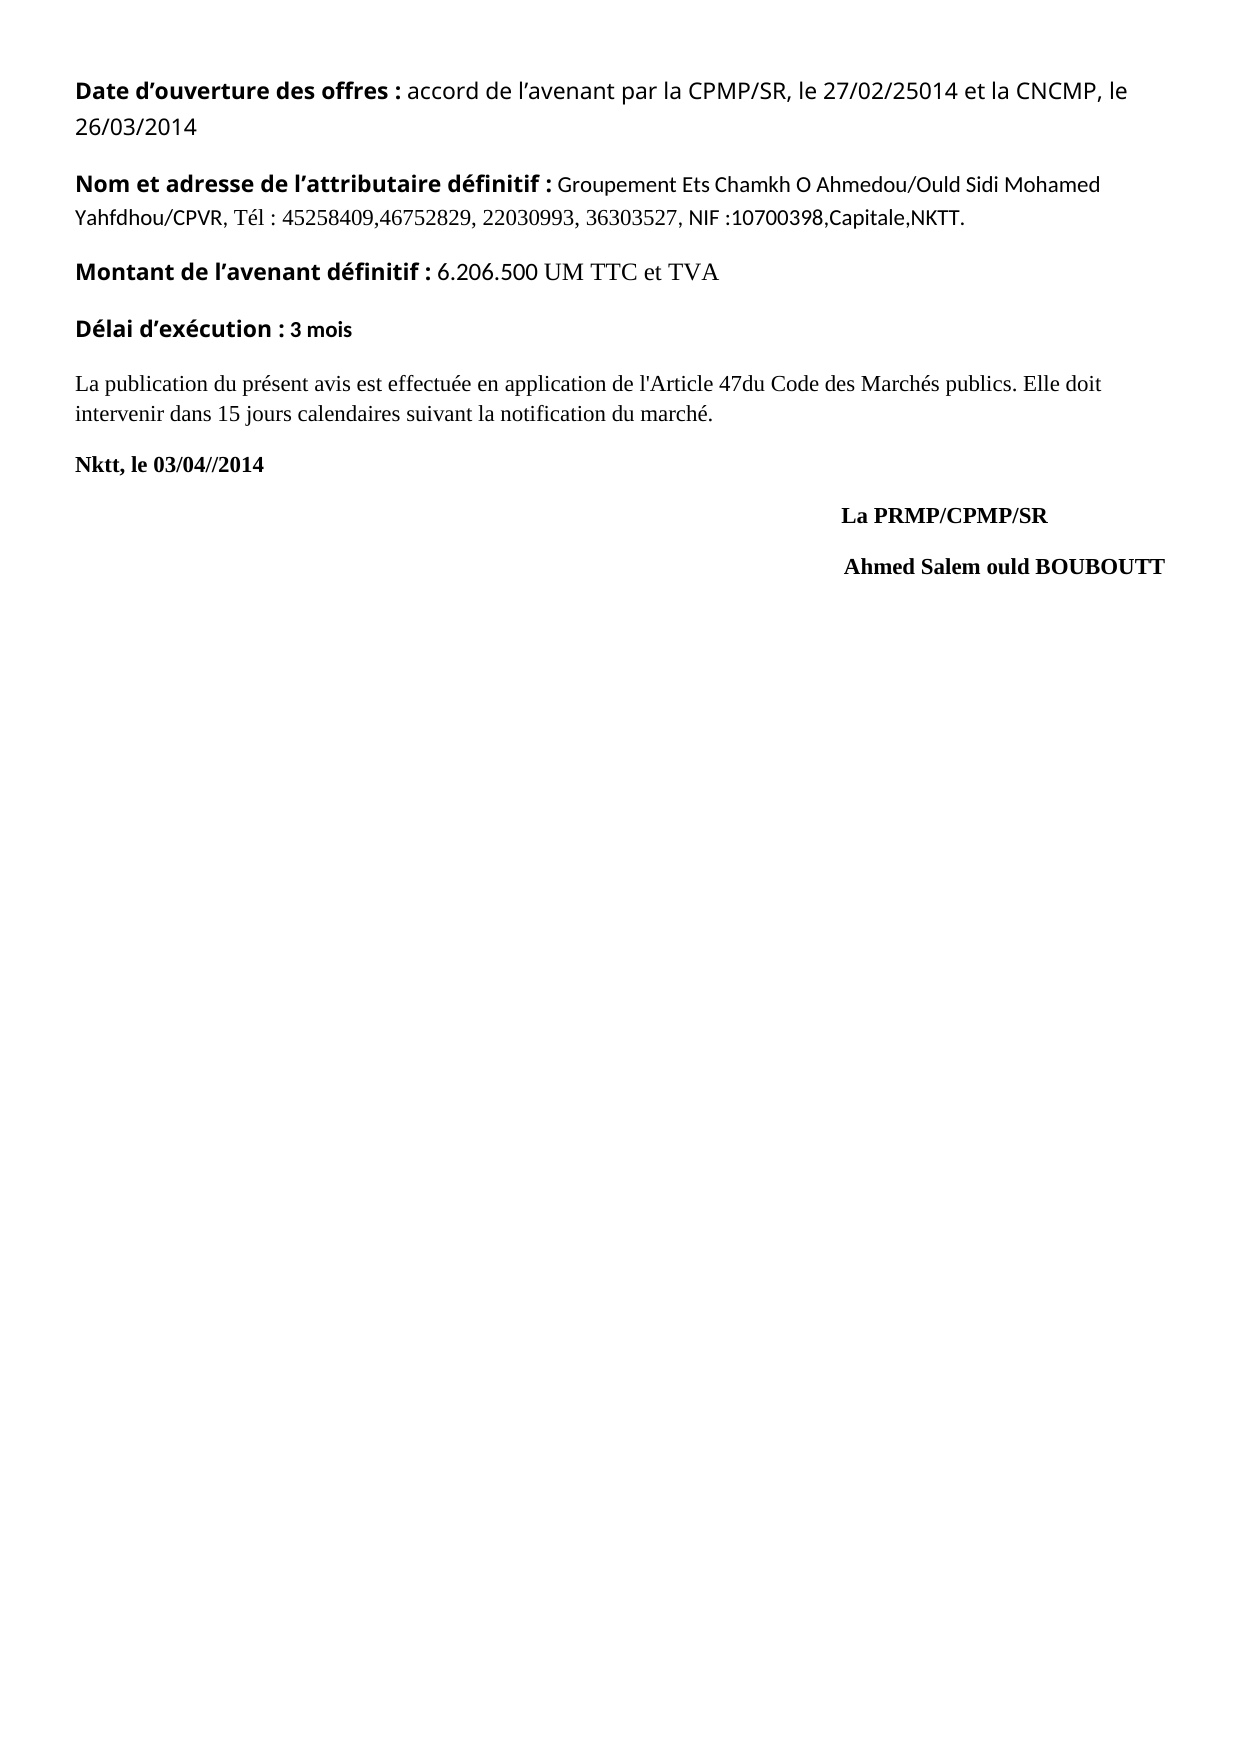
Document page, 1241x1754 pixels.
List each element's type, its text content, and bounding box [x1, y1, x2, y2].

text Délai d’exécution : 3 mois [75, 313, 1165, 344]
text Nom et adresse de l’attributaire définitif : Groupement Ets Chamkh O Ahmedou/Ould Sidi Mohamed Yahfdhou/CPVR, Tél : 45258409,46752829, 22030993, 36303527, NIF :10700398,Capitale,NKTT. [75, 168, 1165, 231]
text Montant de l’avenant définitif : 6.206.500 UM TTC et TVA [75, 256, 1165, 287]
text Nktt, le 03/04//2014 [75, 451, 1165, 477]
text Date d’ouverture des offres : accord de l’avenant par la CPMP/SR, le 27/02/25014 et la CNCMP, le 26/03/2014 [75, 75, 1165, 142]
text La publication du présent avis est effectuée en application de l'Article 47du Code des Marchés publics. Elle doit intervenir dans 15 jours calendaires suivant la notification du marché. [75, 370, 1165, 426]
text Ahmed Salem ould BOUBOUTT [75, 553, 1165, 579]
text La PRMP/CPMP/SR [75, 502, 1165, 528]
